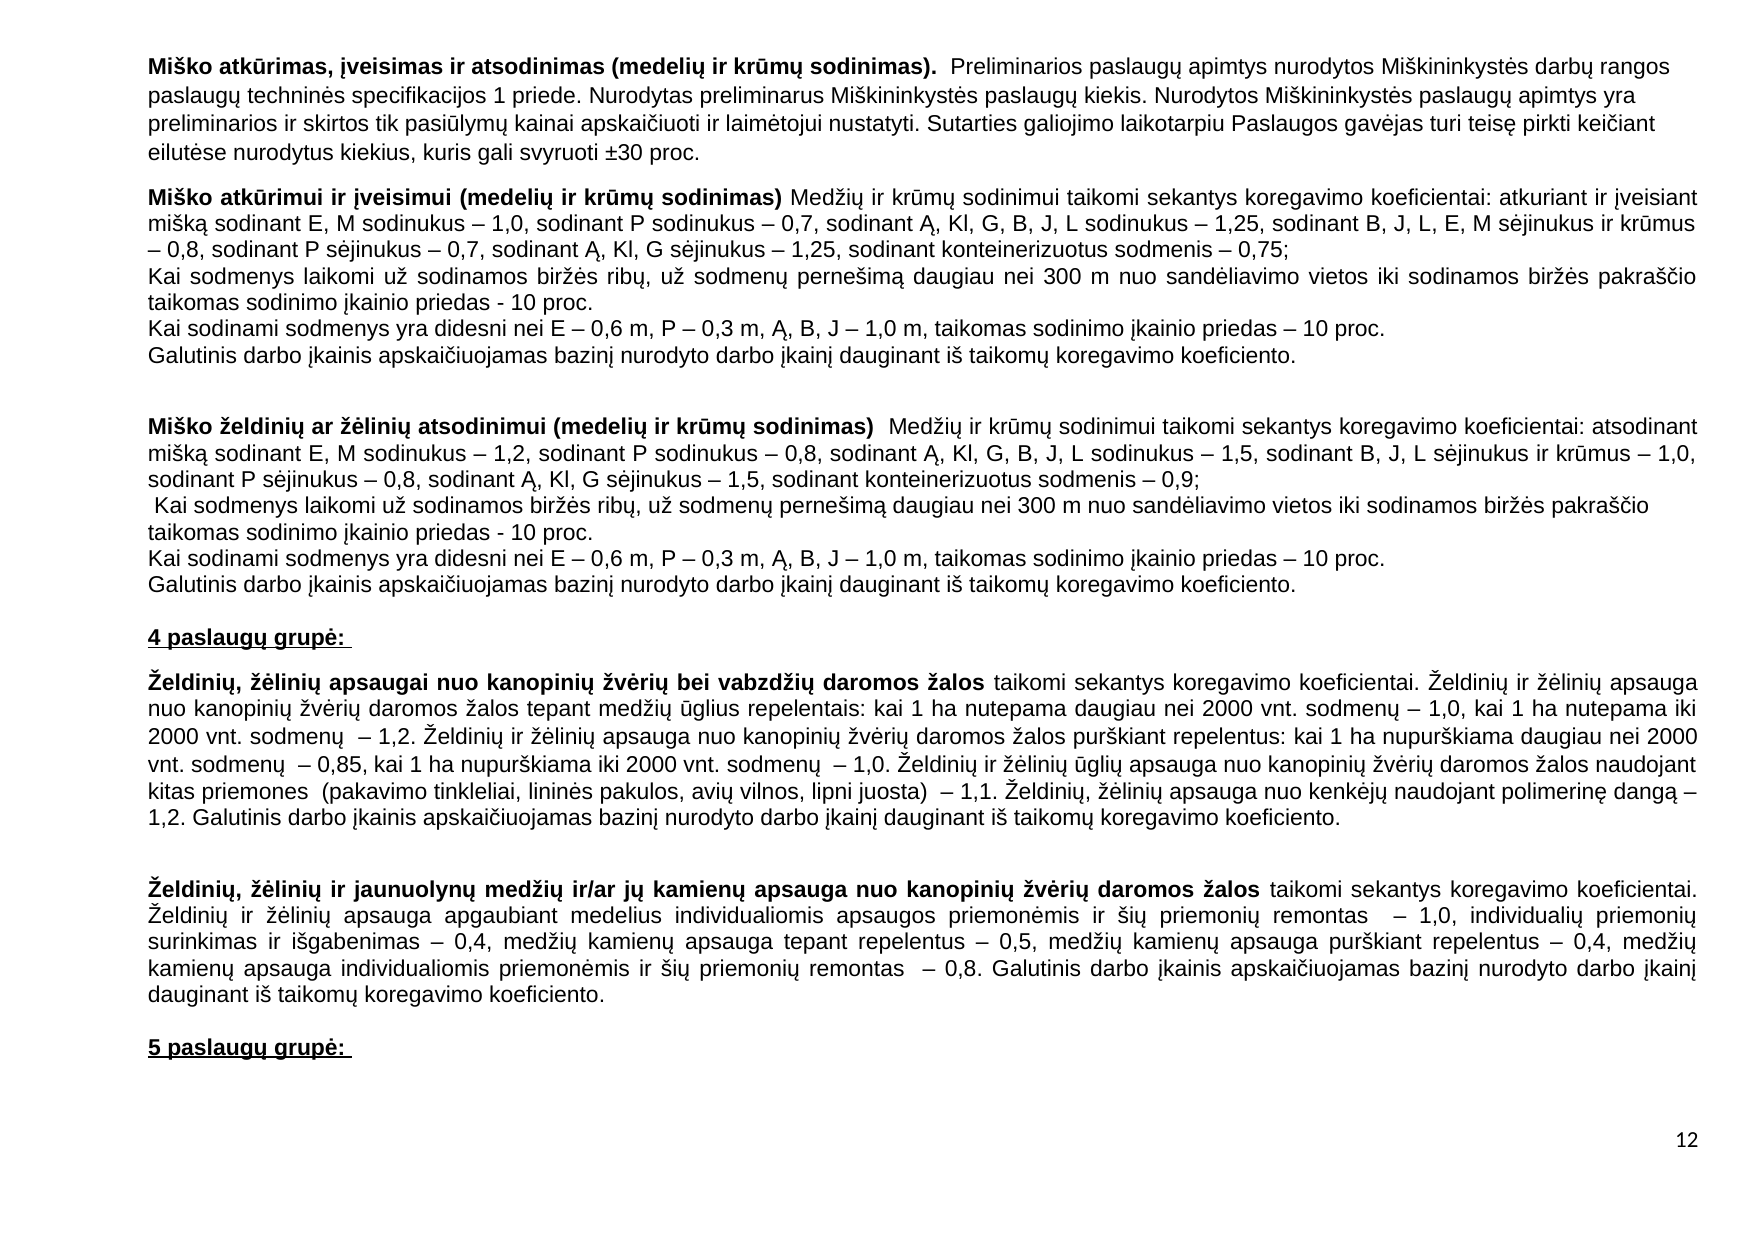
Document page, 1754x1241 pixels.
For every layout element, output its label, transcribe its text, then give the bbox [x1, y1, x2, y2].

text Miško atkūrimas, įveisimas ir atsodinimas (medelių ir krūmų sodinimas). Preliminarios paslaugų apimtys nurodytos Miškininkystės darbų rangos paslaugų techninės specifikacijos 1 priede. Nurodytas preliminarus Miškininkystės paslaugų kiekis. Nurodytos Miškininkystės paslaugų apimtys yra preliminarios ir skirtos tik pasiūlymų kainai apskaičiuoti ir laimėtojui nustatyti. Sutarties galiojimo laikotarpiu Paslaugos gavėjas turi teisę pirkti keičiant eilutėse nurodytus kiekius, kuris gali svyruoti ±30 proc. [148, 53, 1698, 165]
text Kai sodmenys laikomi už sodinamos biržės ribų, už sodmenų pernešimą daugiau nei 300 m nuo sandėliavimo vietos iki sodinamos biržės pakraščio taikomas sodinimo įkainio priedas - 10 proc. [148, 492, 1698, 545]
text Želdinių, žėlinių apsaugai nuo kanopinių žvėrių bei vabzdžių daromos žalos taikomi sekantys koregavimo koeficientai. Želdinių ir žėlinių apsauga nuo kanopinių žvėrių daromos žalos tepant medžių ūglius repelentais: kai 1 ha nutepama daugiau nei 2000 vnt. sodmenų – 1,0, kai 1 ha nutepama iki 2000 vnt. sodmenų – 1,2. Želdinių ir žėlinių apsauga nuo kanopinių žvėrių daromos žalos purškiant repelentus: kai 1 ha nupurškiama daugiau nei 2000 vnt. sodmenų – 0,85, kai 1 ha nupurškiama iki 2000 vnt. sodmenų – 1,0. Želdinių ir žėlinių ūglių apsauga nuo kanopinių žvėrių daromos žalos naudojant kitas priemones (pakavimo tinkleliai, lininės pakulos, avių vilnos, lipni juosta) – 1,1. Želdinių, žėlinių apsauga nuo kenkėjų naudojant polimerinę dangą – 1,2. Galutinis darbo įkainis apskaičiuojamas bazinį nurodyto darbo įkainį dauginant iš taikomų koregavimo koeficiento. [148, 669, 1698, 831]
text Galutinis darbo įkainis apskaičiuojamas bazinį nurodyto darbo įkainį dauginant iš taikomų koregavimo koeficiento. [148, 342, 1698, 368]
text Miško želdinių ar žėlinių atsodinimui (medelių ir krūmų sodinimas) Medžių ir krūmų sodinimui taikomi sekantys koregavimo koeficientai: atsodinant mišką sodinant E, M sodinukus – 1,2, sodinant P sodinukus – 0,8, sodinant Ą, Kl, G, B, J, L sodinukus – 1,5, sodinant B, J, L sėjinukus ir krūmus – 1,0, sodinant P sėjinukus – 0,8, sodinant Ą, Kl, G sėjinukus – 1,5, sodinant konteinerizuotus sodmenis – 0,9; [148, 413, 1698, 492]
text Kai sodinami sodmenys yra didesni nei E – 0,6 m, P – 0,3 m, Ą, B, J – 1,0 m, taikomas sodinimo įkainio priedas – 10 proc. [148, 545, 1698, 571]
text Želdinių, žėlinių ir jaunuolynų medžių ir/ar jų kamienų apsauga nuo kanopinių žvėrių daromos žalos taikomi sekantys koregavimo koeficientai. Želdinių ir žėlinių apsauga apgaubiant medelius individualiomis apsaugos priemonėmis ir šių priemonių remontas – 1,0, individualių priemonių surinkimas ir išgabenimas – 0,4, medžių kamienų apsauga tepant repelentus – 0,5, medžių kamienų apsauga purškiant repelentus – 0,4, medžių kamienų apsauga individualiomis priemonėmis ir šių priemonių remontas – 0,8. Galutinis darbo įkainis apskaičiuojamas bazinį nurodyto darbo įkainį dauginant iš taikomų koregavimo koeficiento. [148, 876, 1698, 1007]
text Miško atkūrimui ir įveisimui (medelių ir krūmų sodinimas) Medžių ir krūmų sodinimui taikomi sekantys koregavimo koeficientai: atkuriant ir įveisiant mišką sodinant E, M sodinukus – 1,0, sodinant P sodinukus – 0,7, sodinant Ą, Kl, G, B, J, L sodinukus – 1,25, sodinant B, J, L, E, M sėjinukus ir krūmus – 0,8, sodinant P sėjinukus – 0,7, sodinant Ą, Kl, G sėjinukus – 1,25, sodinant konteinerizuotus sodmenis – 0,75; [148, 183, 1698, 263]
text Galutinis darbo įkainis apskaičiuojamas bazinį nurodyto darbo įkainį dauginant iš taikomų koregavimo koeficiento. [148, 571, 1698, 598]
text 4 paslaugų grupė: [148, 624, 1698, 650]
text Kai sodmenys laikomi už sodinamos biržės ribų, už sodmenų pernešimą daugiau nei 300 m nuo sandėliavimo vietos iki sodinamos biržės pakraščio taikomas sodinimo įkainio priedas - 10 proc. [148, 263, 1698, 315]
text 5 paslaugų grupė: [148, 1034, 1698, 1060]
text Kai sodinami sodmenys yra didesni nei E – 0,6 m, P – 0,3 m, Ą, B, J – 1,0 m, taikomas sodinimo įkainio priedas – 10 proc. [148, 315, 1698, 342]
